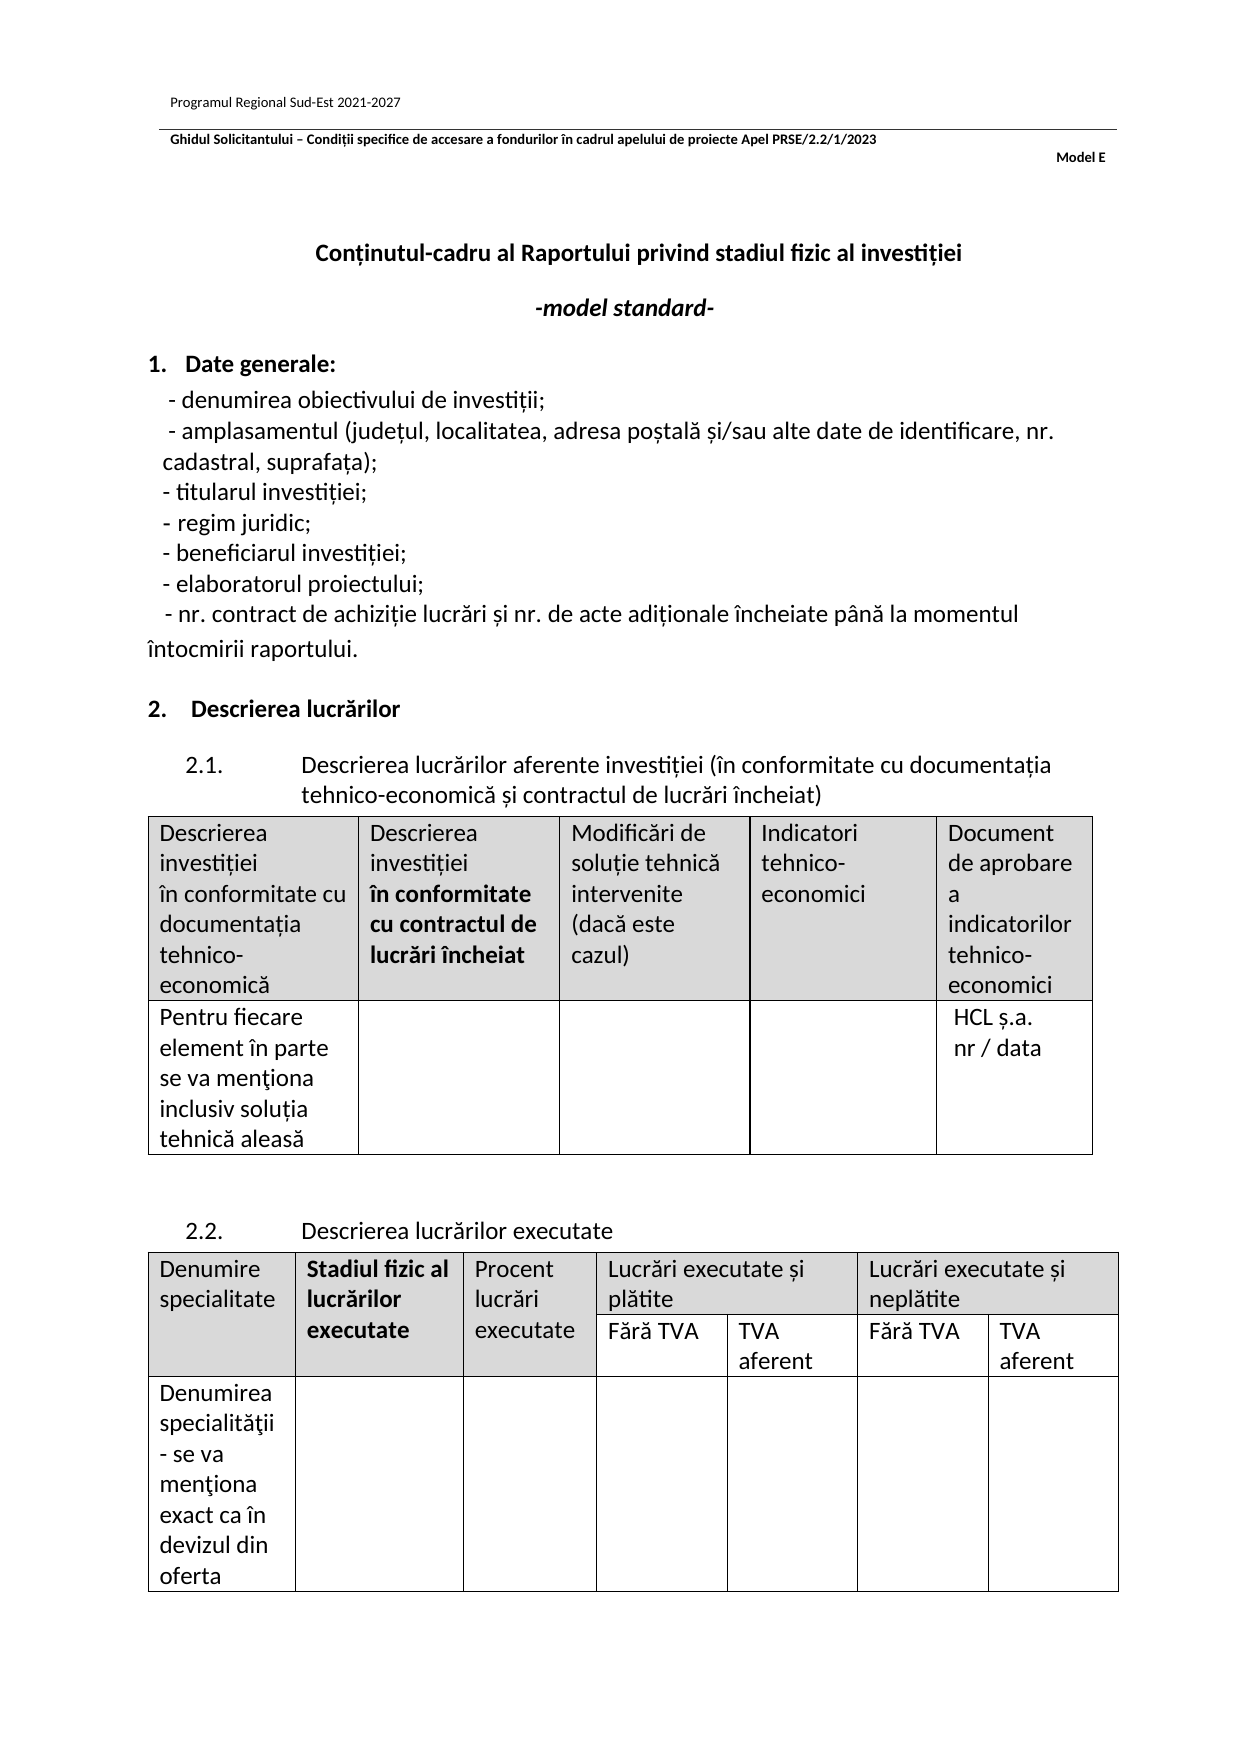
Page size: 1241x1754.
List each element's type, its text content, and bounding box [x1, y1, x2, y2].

table_cell HCL ş.a. nr / data [937, 1001, 1092, 1154]
table_cell [464, 1377, 596, 1591]
table_header Denumire specialitate [149, 1253, 295, 1376]
subtitle Conţinutul-cadru al Raportului privind stadiul fizic al investiţiei [185, 237, 1093, 267]
subtitle Descrierea lucrărilor [148, 693, 1093, 724]
table_header Indicatori tehnico-economici [751, 817, 936, 1000]
table_header Modificări de soluţie tehnică intervenite (dacă este cazul) [560, 817, 749, 1000]
subtitle -model standard- [148, 292, 1093, 323]
subtitle Descrierea lucrărilor executate [185, 1215, 1093, 1245]
table_cell Pentru fiecare element în parte se va menţiona inclusiv soluţia tehnică aleasă [149, 1001, 358, 1154]
subtitle - beneficiarul investiţiei; - elaboratorul proiectului; [162, 537, 1093, 598]
table_header Descrierea investiţiei în conformitate cu contractul de lucrări încheiat [359, 817, 559, 1000]
table_cell TVA aferent [728, 1315, 857, 1376]
table_cell [751, 1001, 936, 1154]
subtitle - denumirea obiectivului de investiţii; - amplasamentul (judeţul, localitatea, adresa poştală şi/sau alte date de identificare, nr. cadastral, suprafaţa); - titularul investiţiei; [162, 384, 1093, 507]
table_header Document de aprobare a indicatorilor tehnico-economici [937, 817, 1092, 1000]
table_header Stadiul fizic al lucrărilor executate [296, 1253, 463, 1376]
subtitle Date generale: [148, 348, 1093, 378]
text - nr. contract de achiziţie lucrări şi nr. de acte adiţionale încheiate până la momentul întocmirii raportului. [148, 598, 1093, 664]
table_cell [989, 1377, 1118, 1591]
table_cell [728, 1377, 857, 1591]
subtitle Descrierea lucrărilor aferente investiţiei (în conformitate cu documentaţia tehnico-economică şi contractul de lucrări încheiat) [185, 749, 1093, 810]
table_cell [149, 1377, 295, 1591]
table_cell [359, 1001, 559, 1154]
table_cell TVA aferent [989, 1315, 1118, 1376]
table_cell [858, 1377, 988, 1591]
table_cell [597, 1377, 727, 1591]
table_cell [296, 1377, 463, 1591]
table_header Lucrări executate şi plătite [597, 1253, 857, 1314]
table_cell Fără TVA [597, 1315, 727, 1376]
table_header Lucrări executate şi neplătite [858, 1253, 1118, 1314]
table_header Descrierea investiţiei în conformitate cu documentaţia tehnico-economică [149, 817, 358, 1000]
table_cell Fără TVA [858, 1315, 988, 1376]
table_header Procent lucrări executate [464, 1253, 596, 1376]
table_cell [560, 1001, 749, 1154]
subtitle regim juridic; [162, 507, 1093, 537]
